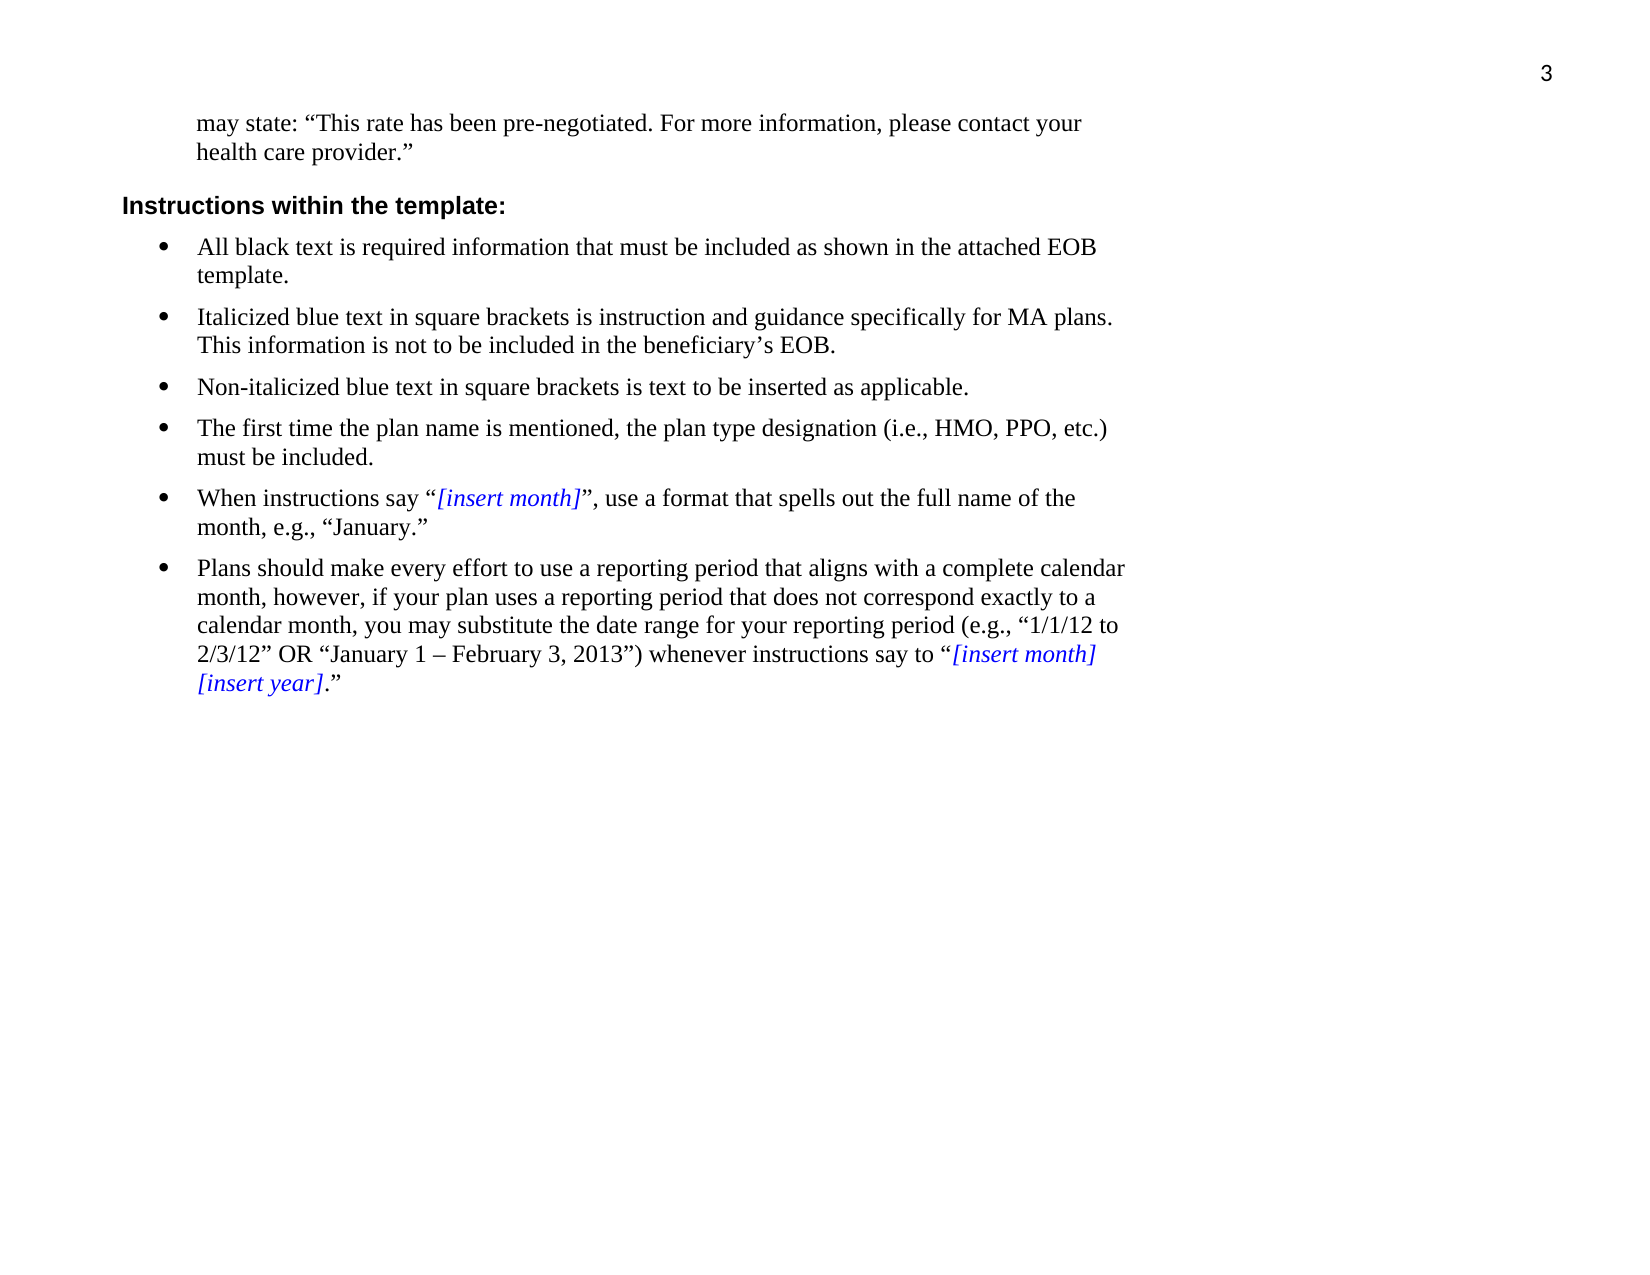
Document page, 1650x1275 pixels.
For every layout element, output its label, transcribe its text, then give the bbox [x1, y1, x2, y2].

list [159, 108, 1138, 166]
list Plans should make every effort to use a reporting period that aligns with a complete calendar month, however, if your plan uses a reporting period that does not correspond exactly to a calendar month, you may substitute the date range for your reporting period (e.g., “1/1/12 to 2/3/12” OR “January 1 – February 3, 2013”) whenever instructions say to “[insert month] [insert year].” [159, 553, 1138, 697]
list The first time the plan name is mentioned, the plan type designation (i.e., HMO, PPO, etc.) must be included. [159, 413, 1138, 471]
subtitle Instructions within the template: [122, 191, 1452, 219]
list Non-italicized blue text in square brackets is text to be inserted as applicable. [159, 372, 1138, 401]
list When instructions say “[insert month]”, use a format that spells out the full name of the month, e.g., “January.” [159, 483, 1138, 541]
list All black text is required information that must be included as shown in the attached EOB template. [159, 232, 1138, 289]
list Italicized blue text in square brackets is instruction and guidance specifically for MA plans. This information is not to be included in the beneficiary’s EOB. [159, 302, 1138, 359]
